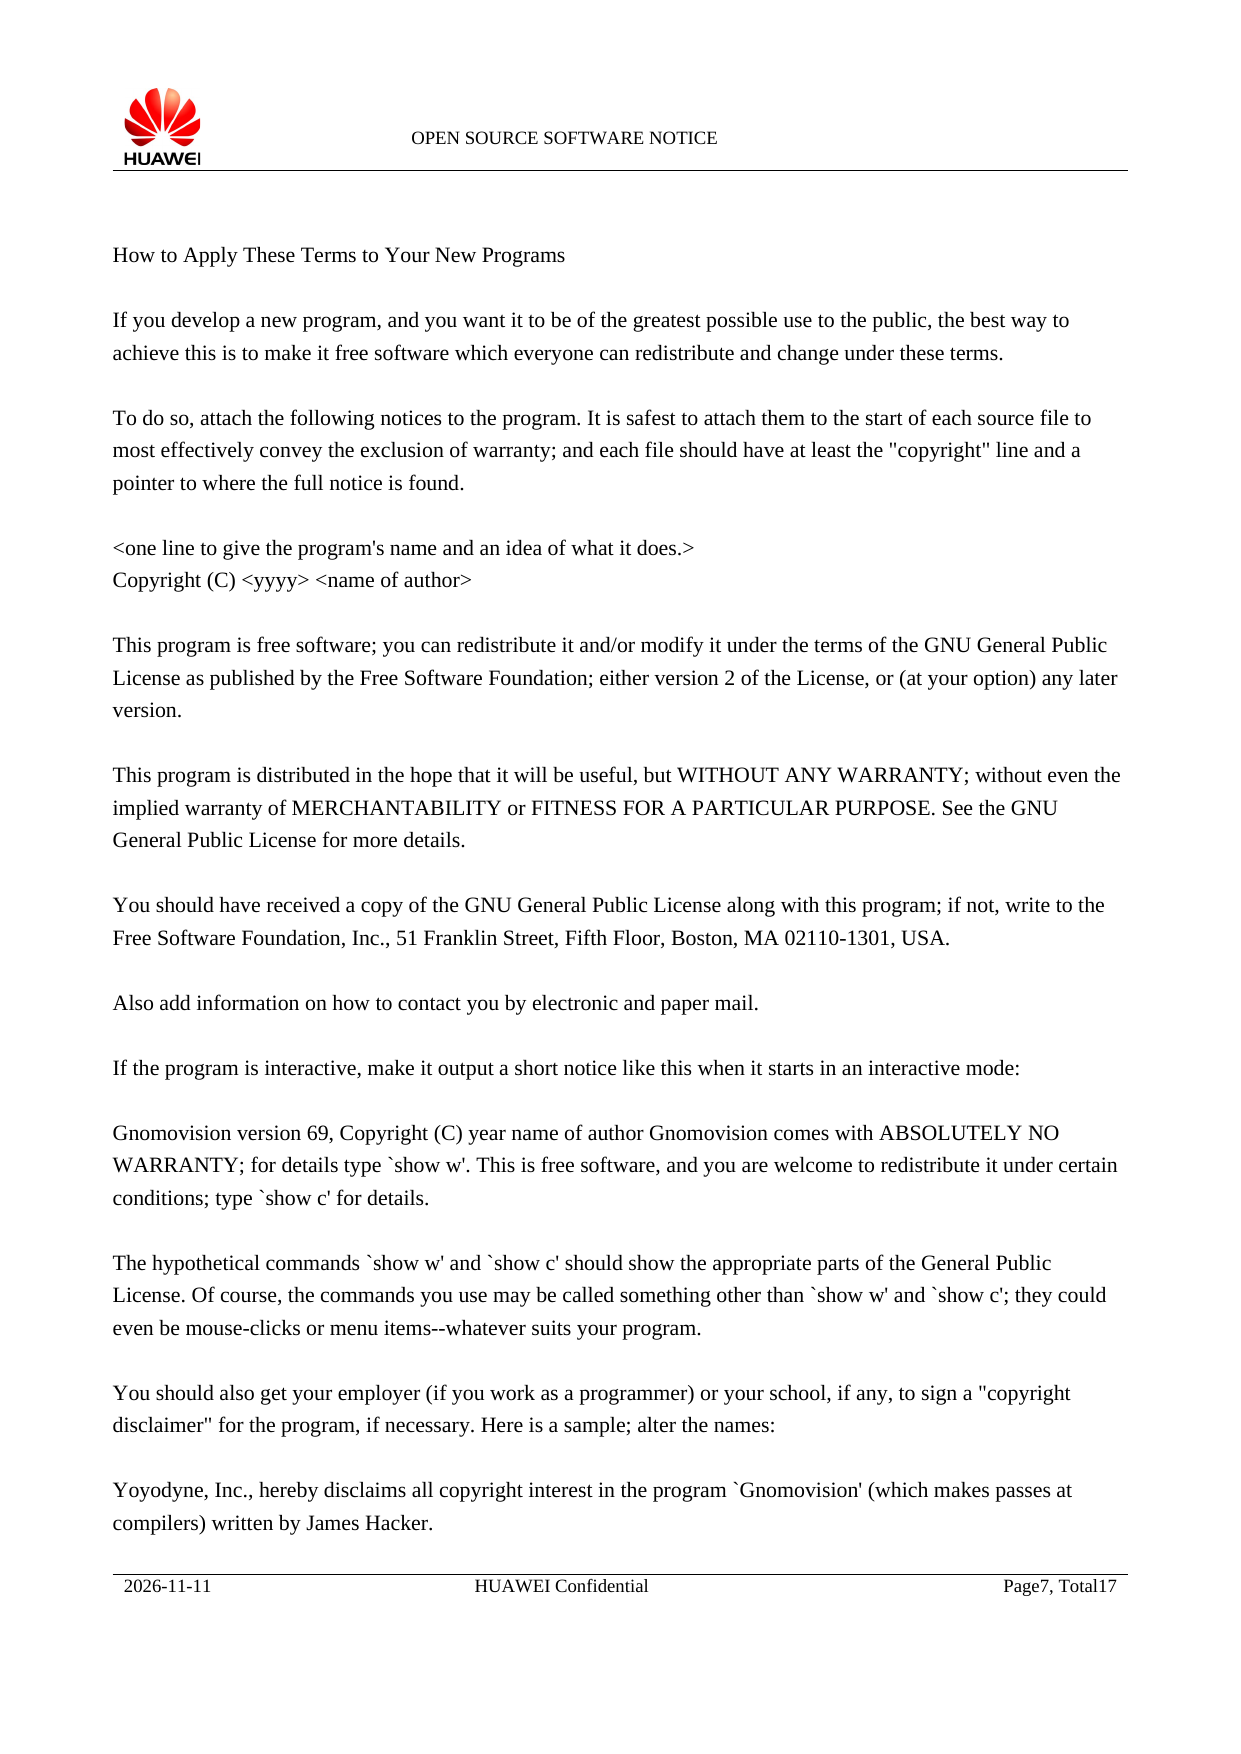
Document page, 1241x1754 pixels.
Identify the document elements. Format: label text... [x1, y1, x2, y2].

picture [124, 88, 201, 165]
